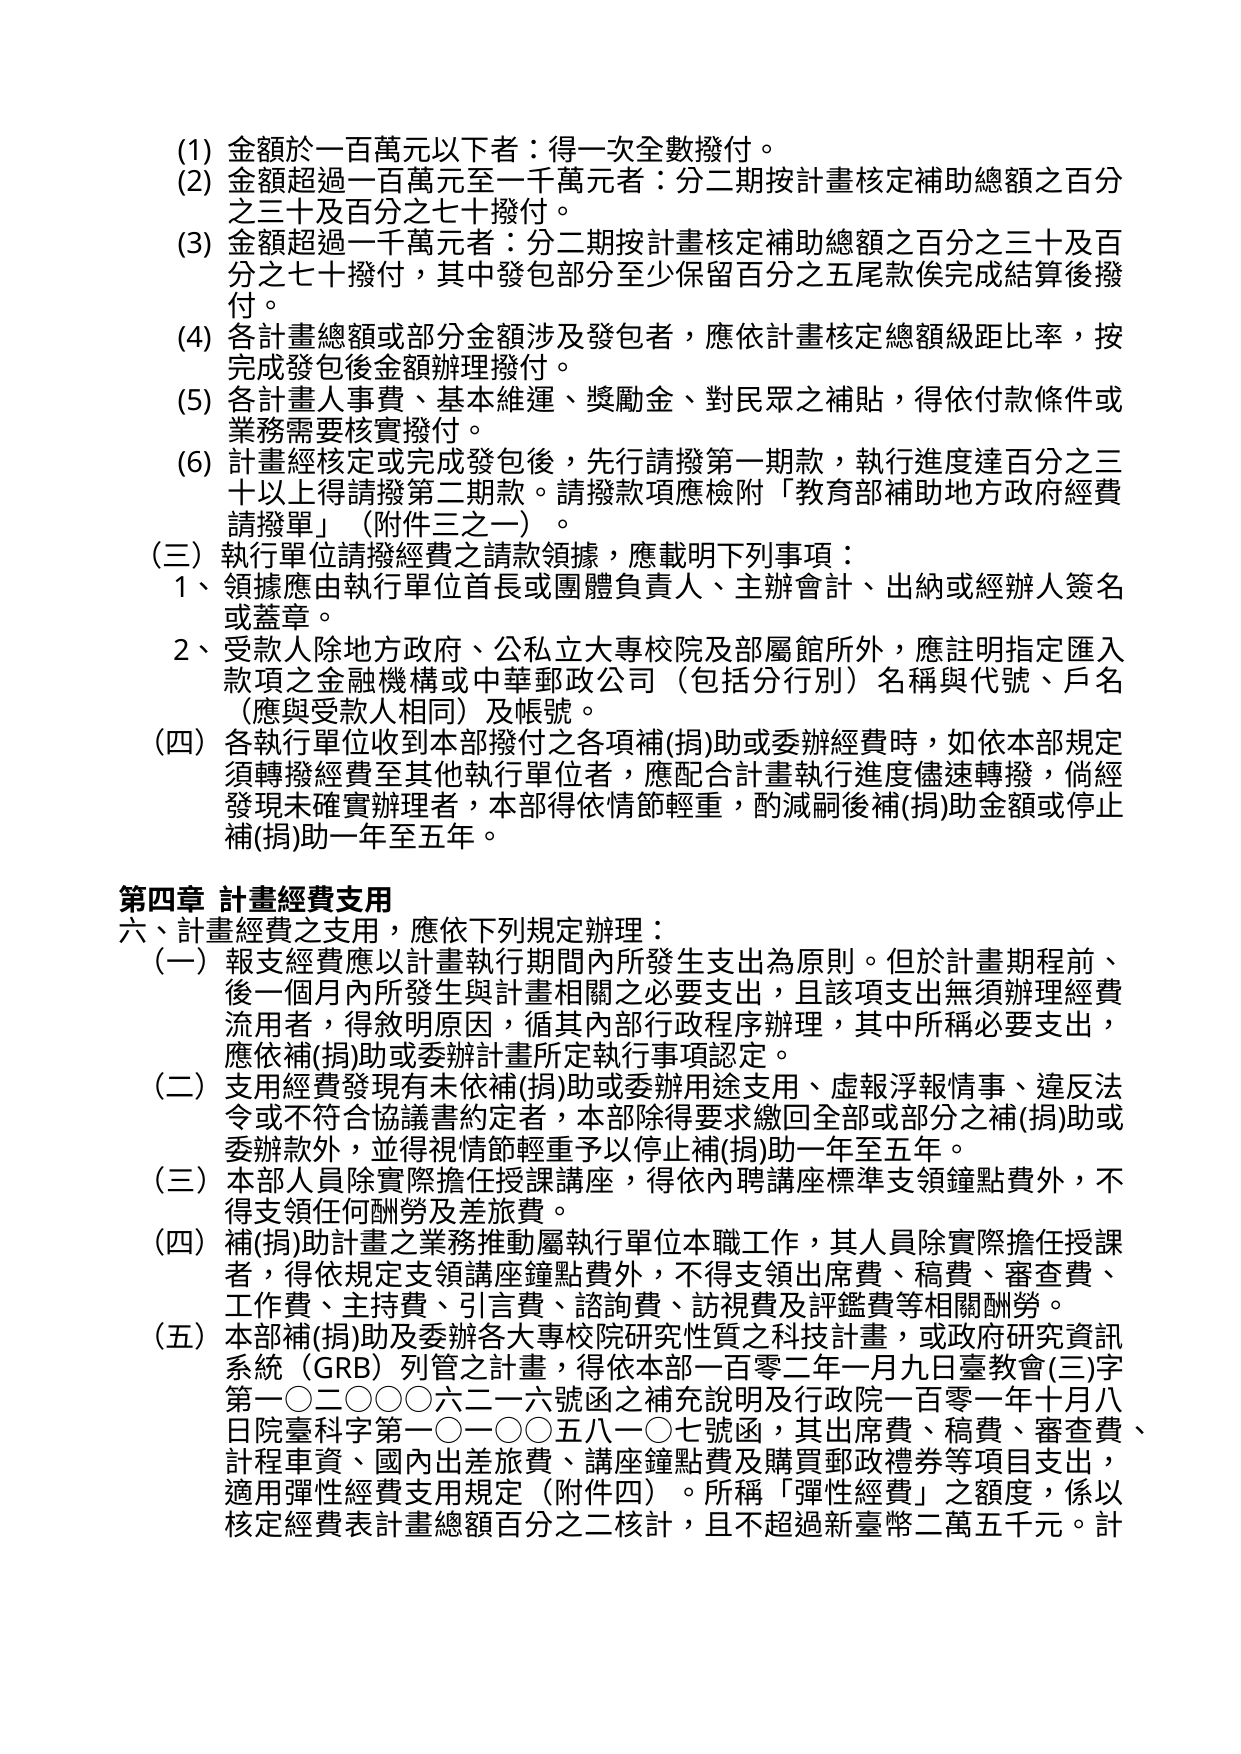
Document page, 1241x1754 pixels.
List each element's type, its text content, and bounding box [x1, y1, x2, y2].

list 各計畫人事費、基本維運、獎勵金、對民眾之補貼，得依付款條件或業務需要核實撥付。 [177, 385, 1125, 447]
text （三）執行單位請撥經費之請款領據，應載明下列事項： [133, 541, 1125, 572]
list 金額超過一百萬元至一千萬元者：分二期按計畫核定補助總額之百分之三十及百分之七十撥付。 [177, 166, 1125, 229]
list 受款人除地方政府、公私立大專校院及部屬館所外，應註明指定匯入款項之金融機構或中華郵政公司（包括分行別）名稱與代號、戶名（應與受款人相同）及帳號。 [173, 635, 1125, 729]
text （四）各執行單位收到本部撥付之各項補(捐)助或委辦經費時，如依本部規定須轉撥經費至其他執行單位者，應配合計畫執行進度儘速轉撥，倘經發現未確實辦理者，本部得依情節輕重，酌減嗣後補(捐)助金額或停止補(捐)助一年至五年。 [136, 729, 1125, 854]
list 金額超過一千萬元者：分二期按計畫核定補助總額之百分之三十及百分之七十撥付，其中發包部分至少保留百分之五尾款俟完成結算後撥付。 [177, 229, 1125, 322]
text 第四章 計畫經費支用 [118, 885, 1125, 916]
list 金額於一百萬元以下者：得一次全數撥付。 [177, 135, 1125, 166]
text （二）支用經費發現有未依補(捐)助或委辦用途支用、虛報浮報情事、違反法令或不符合協議書約定者，本部除得要求繳回全部或部分之補(捐)助或委辦款外，並得視情節輕重予以停止補(捐)助一年至五年。 [136, 1072, 1125, 1166]
list 領據應由執行單位首長或團體負責人、主辦會計、出納或經辦人簽名或蓋章。 [173, 572, 1125, 635]
text （四）補(捐)助計畫之業務推動屬執行單位本職工作，其人員除實際擔任授課者，得依規定支領講座鐘點費外，不得支領出席費、稿費、審查費、工作費、主持費、引言費、諮詢費、訪視費及評鑑費等相關酬勞。 [136, 1229, 1125, 1322]
text （三）本部人員除實際擔任授課講座，得依內聘講座標準支領鐘點費外，不得支領任何酬勞及差旅費。 [136, 1166, 1125, 1229]
list 各計畫總額或部分金額涉及發包者，應依計畫核定總額級距比率，按完成發包後金額辦理撥付。 [177, 322, 1125, 385]
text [136, 1322, 1125, 1541]
text （一）報支經費應以計畫執行期間內所發生支出為原則。但於計畫期程前、後一個月內所發生與計畫相關之必要支出，且該項支出無須辦理經費流用者，得敘明原因，循其內部行政程序辦理，其中所稱必要支出，應依補(捐)助或委辦計畫所定執行事項認定。 [136, 947, 1125, 1072]
text 六、計畫經費之支用，應依下列規定辦理： [118, 916, 1125, 947]
list 計畫經核定或完成發包後，先行請撥第一期款，執行進度達百分之三十以上得請撥第二期款。請撥款項應檢附「教育部補助地方政府經費請撥單」（附件三之一）。 [177, 447, 1125, 541]
